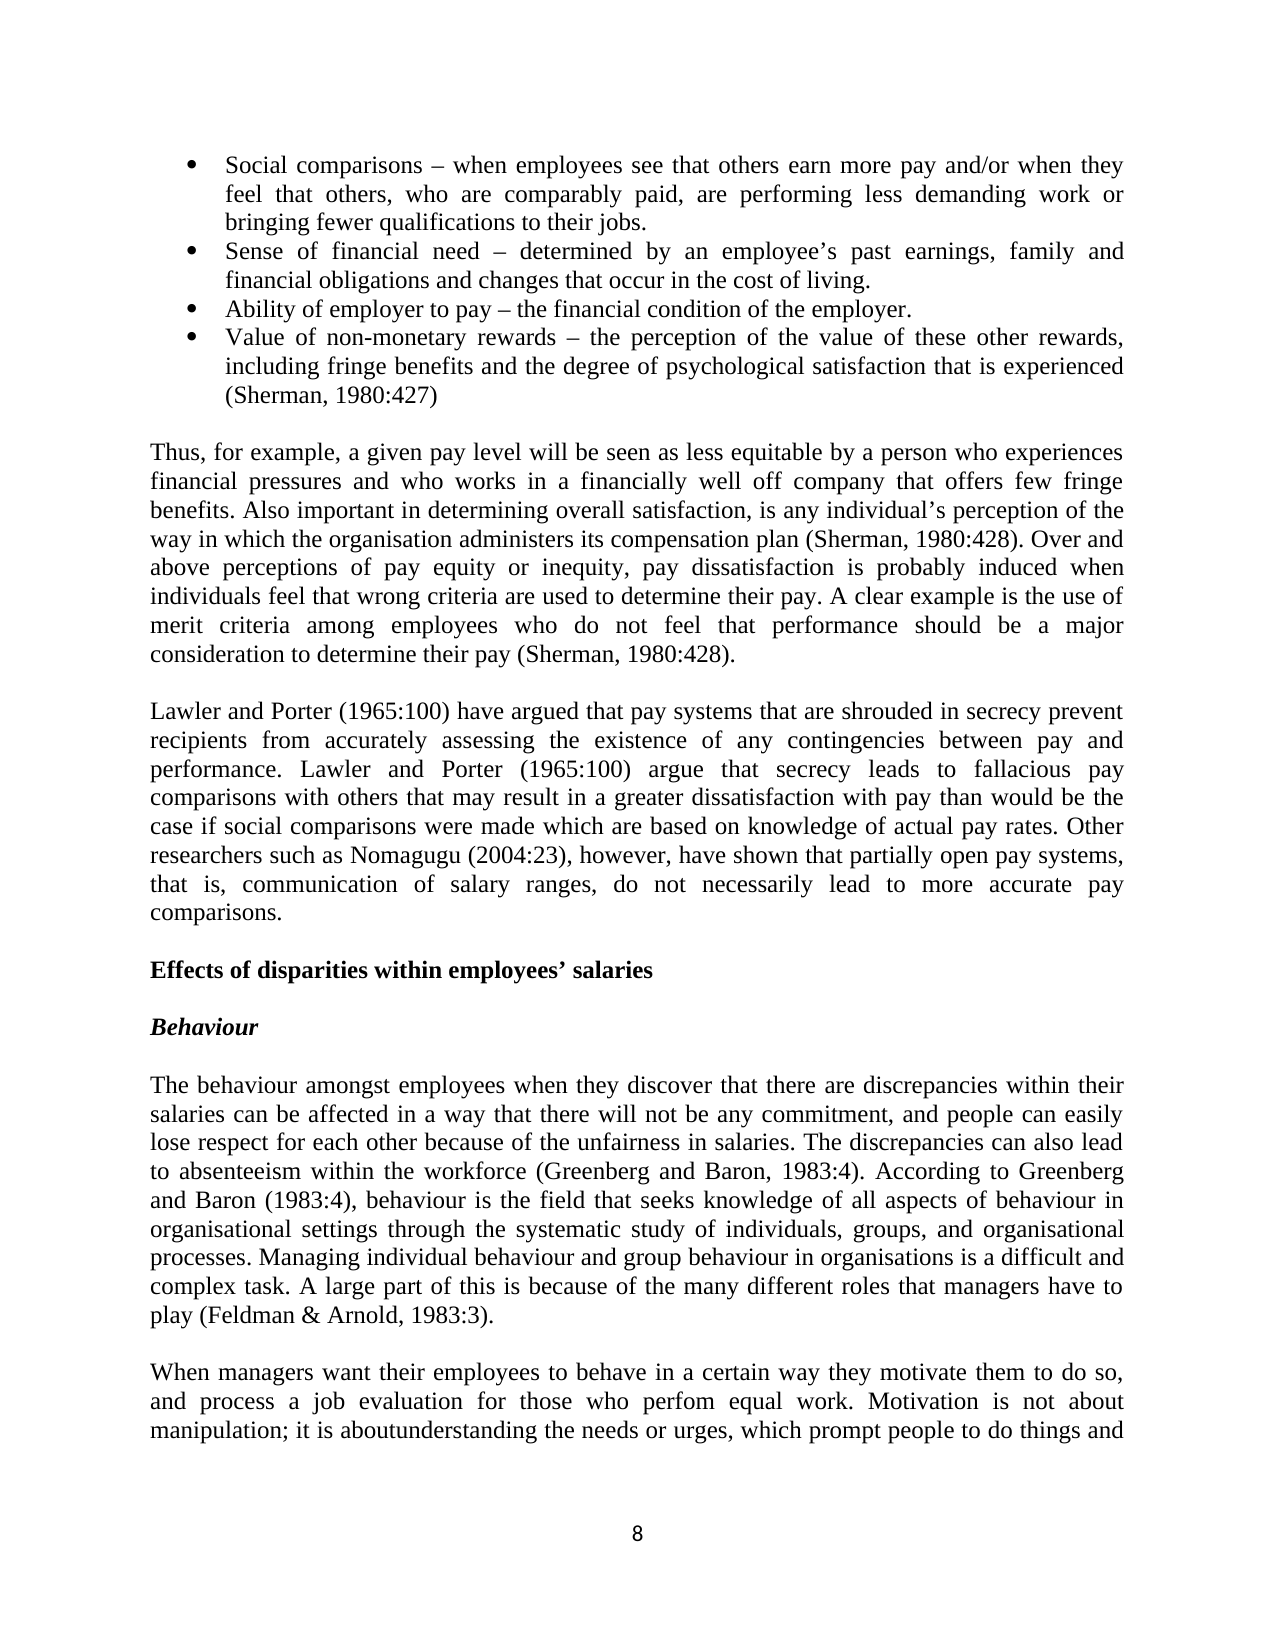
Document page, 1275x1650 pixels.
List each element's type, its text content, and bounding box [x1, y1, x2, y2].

list Ability of employer to pay – the financial condition of the employer. [187, 294, 1125, 322]
list Sense of financial need – determined by an employee’s past earnings, family and financial obligations and changes that occur in the cost of living. [187, 236, 1125, 294]
text Effects of disparities within employees’ salaries [150, 955, 1125, 984]
list Social comparisons – when employees see that others earn more pay and/or when they feel that others, who are comparably paid, are performing less demanding work or bringing fewer qualifications to their jobs. [187, 150, 1125, 236]
text Thus, for example, a given pay level will be seen as less equitable by a person who experiences financial pressures and who works in a financially well off company that offers few fringe benefits. Also important in determining overall satisfaction, is any individual’s perception of the way in which the organisation administers its compensation plan (Sherman, 1980:428). Over and above perceptions of pay equity or inequity, pay dissatisfaction is probably induced when individuals feel that wrong criteria are used to determine their pay. A clear example is the use of merit criteria among employees who do not feel that performance should be a major consideration to determine their pay (Sherman, 1980:428). [150, 437, 1125, 667]
text Lawler and Porter (1965:100) have argued that pay systems that are shrouded in secrecy prevent recipients from accurately assessing the existence of any contingencies between pay and performance. Lawler and Porter (1965:100) argue that secrecy leads to fallacious pay comparisons with others that may result in a greater dissatisfaction with pay than would be the case if social comparisons were made which are based on knowledge of actual pay rates. Other researchers such as Nomagugu (2004:23), however, have shown that partially open pay systems, that is, communication of salary ranges, do not necessarily lead to more accurate pay comparisons. [150, 696, 1125, 926]
text Behaviour [150, 1012, 1125, 1041]
text The behaviour amongst employees when they discover that there are discrepancies within their salaries can be affected in a way that there will not be any commitment, and people can easily lose respect for each other because of the unfairness in salaries. The discrepancies can also lead to absenteeism within the workforce (Greenberg and Baron, 1983:4). According to Greenberg and Baron (1983:4), behaviour is the field that seeks knowledge of all aspects of behaviour in organisational settings through the systematic study of individuals, groups, and organisational processes. Managing individual behaviour and group behaviour in organisations is a difficult and complex task. A large part of this is because of the many different roles that managers have to play (Feldman & Arnold, 1983:3). [150, 1070, 1125, 1329]
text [150, 1357, 1125, 1444]
list Value of non-monetary rewards – the perception of the value of these other rewards, including fringe benefits and the degree of psychological satisfaction that is experienced (Sherman, 1980:427) [187, 322, 1125, 409]
